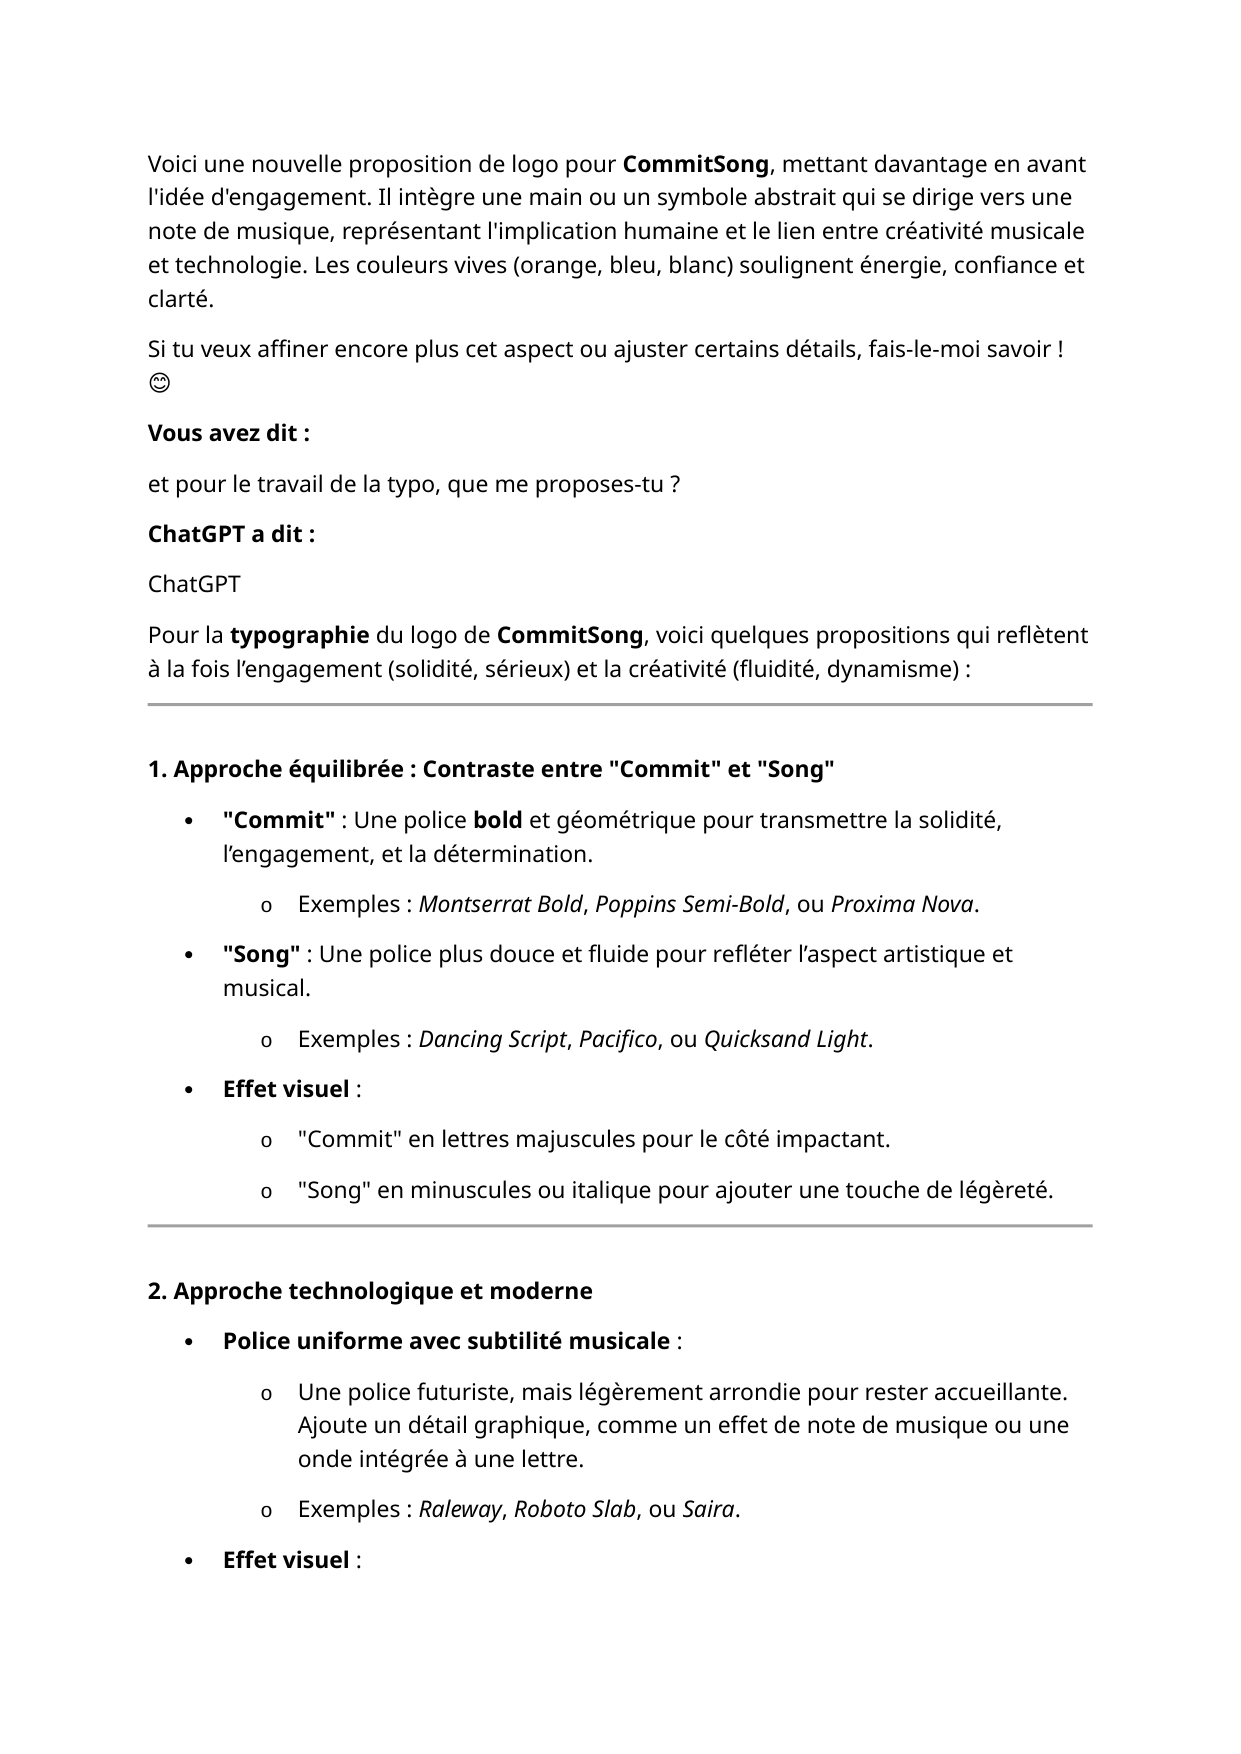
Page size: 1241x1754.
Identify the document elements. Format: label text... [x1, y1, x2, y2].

text 1. Approche équilibrée : Contraste entre "Commit" et "Song" [148, 753, 1093, 785]
list Exemples : Raleway, Roboto Slab, ou Saira. [260, 1493, 1093, 1525]
text Si tu veux affiner encore plus cet aspect ou ajuster certains détails, fais-le-moi savoir ! 😊🎶 [148, 333, 1093, 398]
list Effet visuel : [185, 1073, 1093, 1104]
list "Commit" : Une police bold et géométrique pour transmettre la solidité, l’engagement, et la détermination. [185, 804, 1093, 869]
list Police uniforme avec subtilité musicale : [185, 1325, 1093, 1356]
list Exemples : Montserrat Bold, Poppins Semi-Bold, ou Proxima Nova. [260, 888, 1093, 919]
text 2. Approche technologique et moderne [148, 1275, 1093, 1306]
list Exemples : Dancing Script, Pacifico, ou Quicksand Light. [260, 1023, 1093, 1054]
text ChatGPT [148, 568, 1093, 600]
text Vous avez dit : [148, 417, 1093, 448]
list "Song" : Une police plus douce et fluide pour refléter l’aspect artistique et musical. [185, 938, 1093, 1003]
list Une police futuriste, mais légèrement arrondie pour rester accueillante. Ajoute un détail graphique, comme un effet de note de musique ou une onde intégrée à une lettre. [260, 1376, 1093, 1474]
text et pour le travail de la typo, que me proposes-tu ? [148, 468, 1093, 499]
text Voici une nouvelle proposition de logo pour CommitSong, mettant davantage en avant l'idée d'engagement. Il intègre une main ou un symbole abstrait qui se dirige vers une note de musique, représentant l'implication humaine et le lien entre créativité musicale et technologie. Les couleurs vives (orange, bleu, blanc) soulignent énergie, confiance et clarté. [148, 148, 1093, 314]
text ChatGPT a dit : [148, 518, 1093, 549]
list "Commit" en lettres majuscules pour le côté impactant. [260, 1123, 1093, 1155]
list "Song" en minuscules ou italique pour ajouter une touche de légèreté. [260, 1174, 1093, 1205]
text Pour la typographie du logo de CommitSong, voici quelques propositions qui reflètent à la fois l’engagement (solidité, sérieux) et la créativité (fluidité, dynamisme) : [148, 619, 1093, 684]
list Effet visuel : [185, 1544, 1093, 1575]
